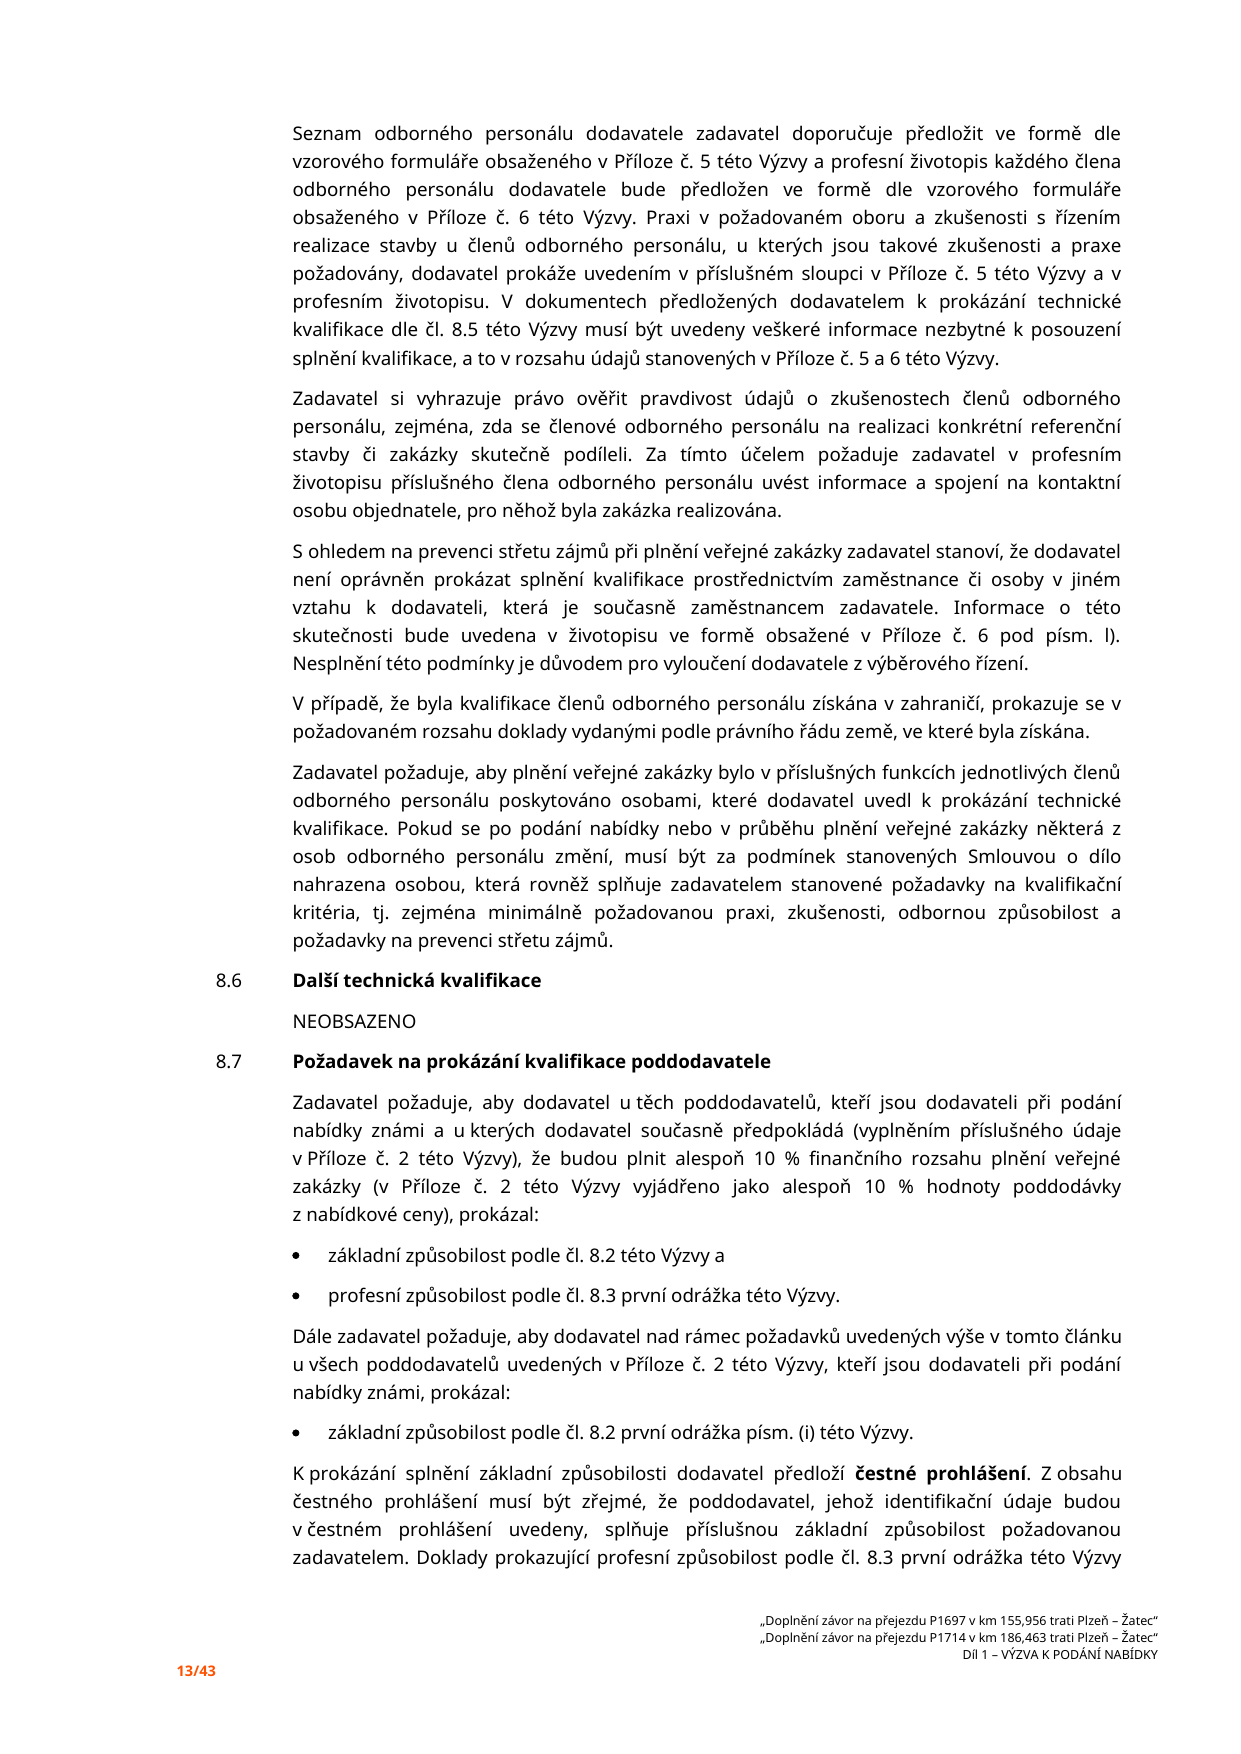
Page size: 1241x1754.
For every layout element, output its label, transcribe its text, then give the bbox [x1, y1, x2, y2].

text Zadavatel si vyhrazuje právo ověřit pravdivost údajů o zkušenostech členů odborného personálu, zejména, zda se členové odborného personálu na realizaci konkrétní referenční stavby či zakázky skutečně podíleli. Za tímto účelem požaduje zadavatel v profesním životopisu příslušného člena odborného personálu uvést informace a spojení na kontaktní osobu objednatele, pro něhož byla zakázka realizována. [292, 385, 1122, 523]
text Seznam odborného personálu dodavatele zadavatel doporučuje předložit ve formě dle vzorového formuláře obsaženého v Příloze č. 5 této Výzvy a profesní životopis každého člena odborného personálu dodavatele bude předložen ve formě dle vzorového formuláře obsaženého v Příloze č. 6 této Výzvy. Praxi v požadovaném oboru a zkušenosti s řízením realizace stavby u členů odborného personálu, u kterých jsou takové zkušenosti a praxe požadovány, dodavatel prokáže uvedením v příslušném sloupci v Příloze č. 5 této Výzvy a v profesním životopisu. V dokumentech předložených dodavatelem k prokázání technické kvalifikace dle čl. 8.5 této Výzvy musí být uvedeny veškeré informace nezbytné k posouzení splnění kvalifikace, a to v rozsahu údajů stanovených v Příloze č. 5 a 6 této Výzvy. [292, 121, 1122, 370]
text základní způsobilost podle čl. 8.2 první odrážka písm. (i) této Výzvy. [292, 1419, 1122, 1445]
text Další technická kvalifikace [216, 968, 1122, 993]
text S ohledem na prevenci střetu zájmů při plnění veřejné zakázky zadavatel stanoví, že dodavatel není oprávněn prokázat splnění kvalifikace prostřednictvím zaměstnance či osoby v jiném vztahu k dodavateli, která je současně zaměstnancem zadavatele. Informace o této skutečnosti bude uvedena v životopisu ve formě obsažené v Příloze č. 6 pod písm. l). Nesplnění této podmínky je důvodem pro vyloučení dodavatele z výběrového řízení. [292, 538, 1122, 676]
text profesní způsobilost podle čl. 8.3 první odrážka této Výzvy. [292, 1282, 1122, 1308]
text Zadavatel požaduje, aby dodavatel u těch poddodavatelů, kteří jsou dodavateli při podání nabídky známi a u kterých dodavatel současně předpokládá (vyplněním příslušného údaje v Příloze č. 2 této Výzvy), že budou plnit alespoň 10 % finančního rozsahu plnění veřejné zakázky (v Příloze č. 2 této Výzvy vyjádřeno jako alespoň 10 % hodnoty poddodávky z nabídkové ceny), prokázal: [292, 1089, 1122, 1227]
text V případě, že byla kvalifikace členů odborného personálu získána v zahraničí, prokazuje se v požadovaném rozsahu doklady vydanými podle právního řádu země, ve které byla získána. [292, 691, 1122, 744]
text základní způsobilost podle čl. 8.2 této Výzvy a [292, 1242, 1122, 1267]
text NEOBSAZENO [292, 1008, 1122, 1034]
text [292, 1460, 1122, 1569]
text Dále zadavatel požaduje, aby dodavatel nad rámec požadavků uvedených výše v tomto článku u všech poddodavatelů uvedených v Příloze č. 2 této Výzvy, kteří jsou dodavateli při podání nabídky známi, prokázal: [292, 1323, 1122, 1404]
text Požadavek na prokázání kvalifikace poddodavatele [216, 1049, 1122, 1074]
text Zadavatel požaduje, aby plnění veřejné zakázky bylo v příslušných funkcích jednotlivých členů odborného personálu poskytováno osobami, které dodavatel uvedl k prokázání technické kvalifikace. Pokud se po podání nabídky nebo v průběhu plnění veřejné zakázky některá z osob odborného personálu změní, musí být za podmínek stanovených Smlouvou o dílo nahrazena osobou, která rovněž splňuje zadavatelem stanovené požadavky na kvalifikační kritéria, tj. zejména minimálně požadovanou praxi, zkušenosti, odbornou způsobilost a požadavky na prevenci střetu zájmů. [292, 759, 1122, 953]
